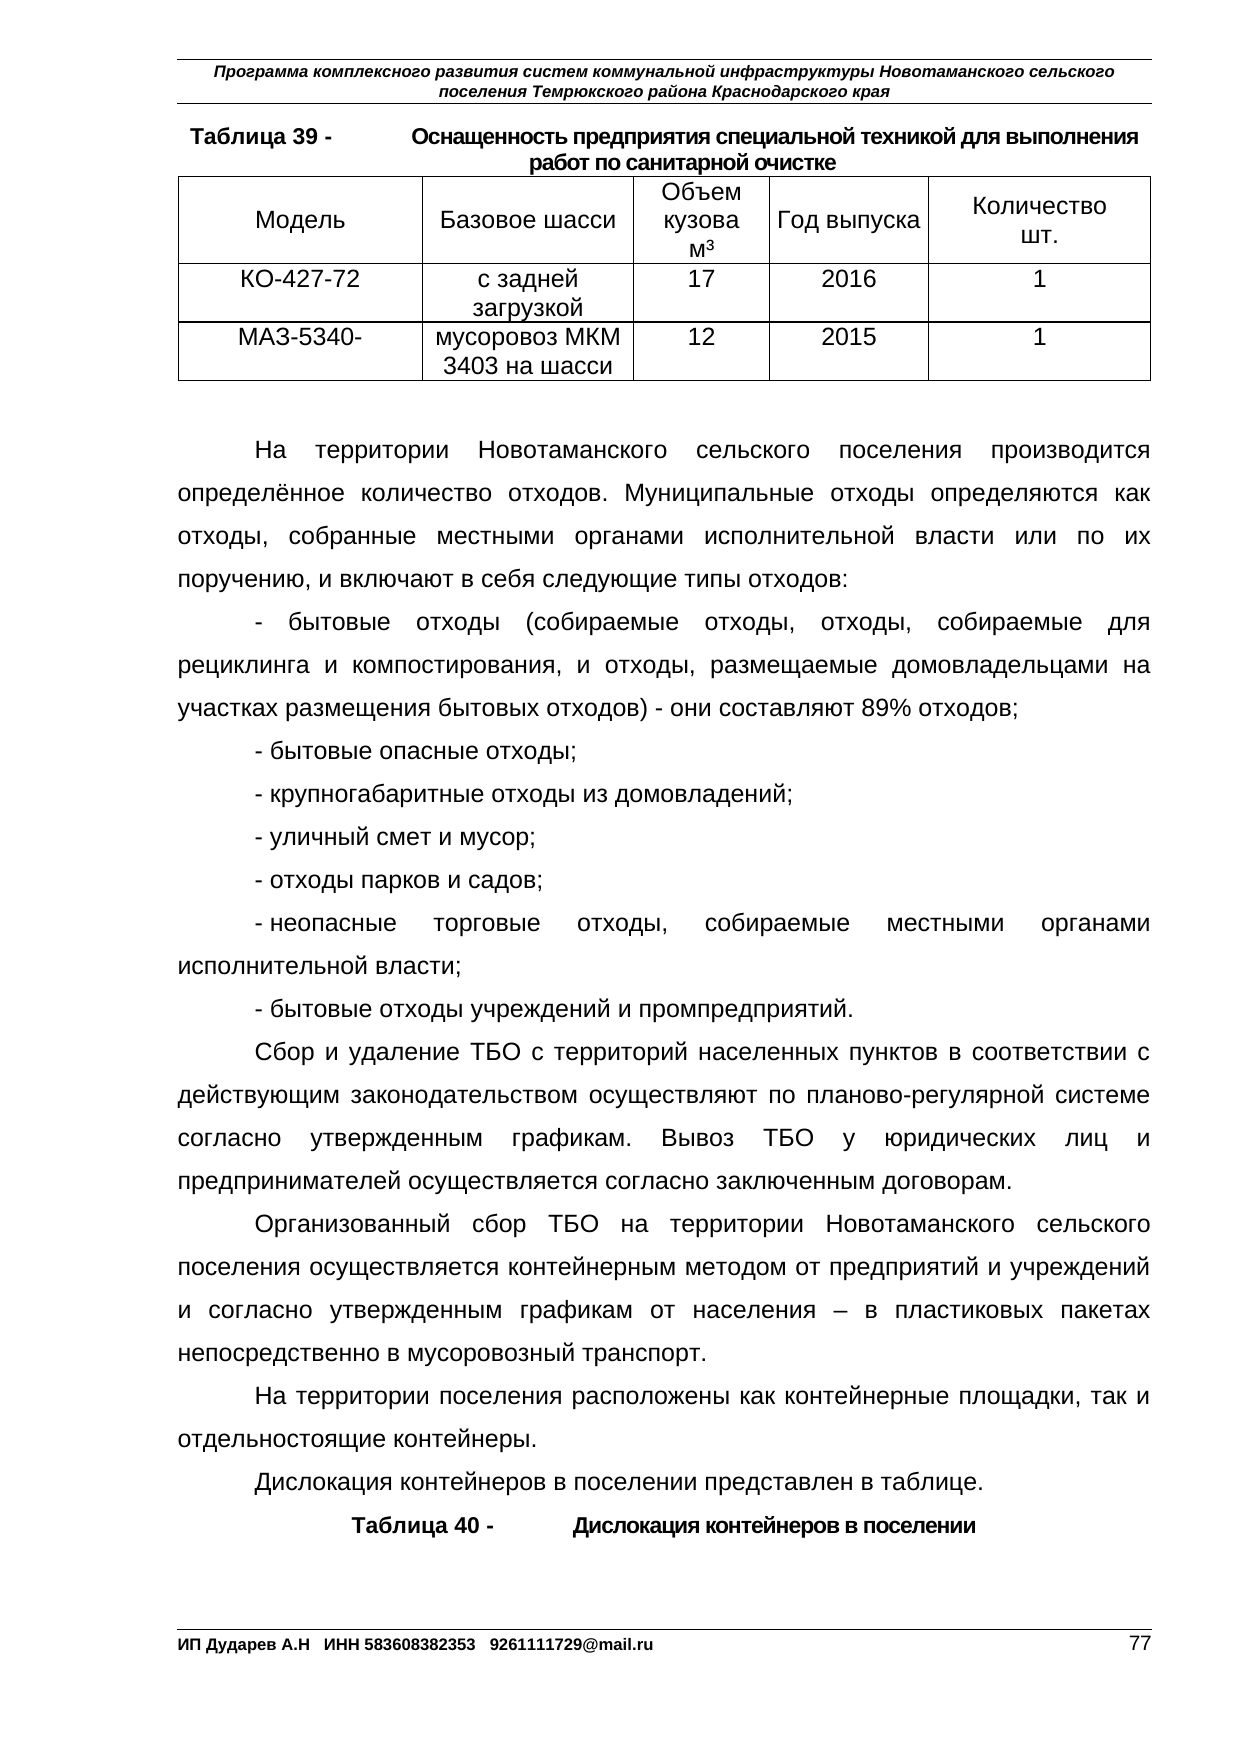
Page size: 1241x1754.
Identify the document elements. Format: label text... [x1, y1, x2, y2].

title Оснащенность предприятия специальной техникой для выполнения работ по санитарной очистке [177, 123, 1152, 176]
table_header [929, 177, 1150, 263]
text Организованный сбор ТБО на территории Новотаманского сельского поселения осуществляется контейнерным методом от предприятий и учреждений и согласно утвержденным графикам от населения – в пластиковых пакетах непосредственно в мусоровозный транспорт. [177, 1198, 1152, 1370]
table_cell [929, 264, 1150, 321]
text - неопасные торговые отходы, собираемые местными органами исполнительной власти; [177, 897, 1152, 983]
text Сбор и удаление ТБО с территорий населенных пунктов в соответствии с действующим законодательством осуществляют по планово-регулярной системе согласно утвержденным графикам. Вывоз ТБО у юридических лиц и предпринимателей осуществляется согласно заключенным договорам. [177, 1026, 1152, 1198]
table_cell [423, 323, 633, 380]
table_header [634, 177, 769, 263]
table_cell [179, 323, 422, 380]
text - крупногабаритные отходы из домовладений; [177, 768, 1152, 811]
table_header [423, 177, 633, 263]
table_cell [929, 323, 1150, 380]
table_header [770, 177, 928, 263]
text На территории поселения расположены как контейнерные площадки, так и отдельностоящие контейнеры. [177, 1370, 1152, 1456]
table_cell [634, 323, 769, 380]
text - уличный смет и мусор; [177, 811, 1152, 854]
text - бытовые опасные отходы; [177, 725, 1152, 768]
text На территории Новотаманского сельского поселения производится определённое количество отходов. Муниципальные отходы определяются как отходы, собранные местными органами исполнительной власти или по их поручению, и включают в себя следующие типы отходов: [177, 424, 1152, 596]
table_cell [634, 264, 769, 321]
text Дислокация контейнеров в поселении представлен в таблице. [177, 1456, 1152, 1499]
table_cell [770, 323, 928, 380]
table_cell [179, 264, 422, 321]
text - отходы парков и садов; [177, 854, 1152, 897]
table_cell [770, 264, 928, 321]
text - бытовые отходы (собираемые отходы, отходы, собираемые для рециклинга и компостирования, и отходы, размещаемые домовладельцами на участках размещения бытовых отходов) - они составляют 89% отходов; [177, 596, 1152, 725]
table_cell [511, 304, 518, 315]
title Дислокация контейнеров в поселении [177, 1512, 1152, 1538]
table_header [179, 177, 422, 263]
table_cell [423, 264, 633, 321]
text - бытовые отходы учреждений и промпредприятий. [177, 983, 1152, 1026]
